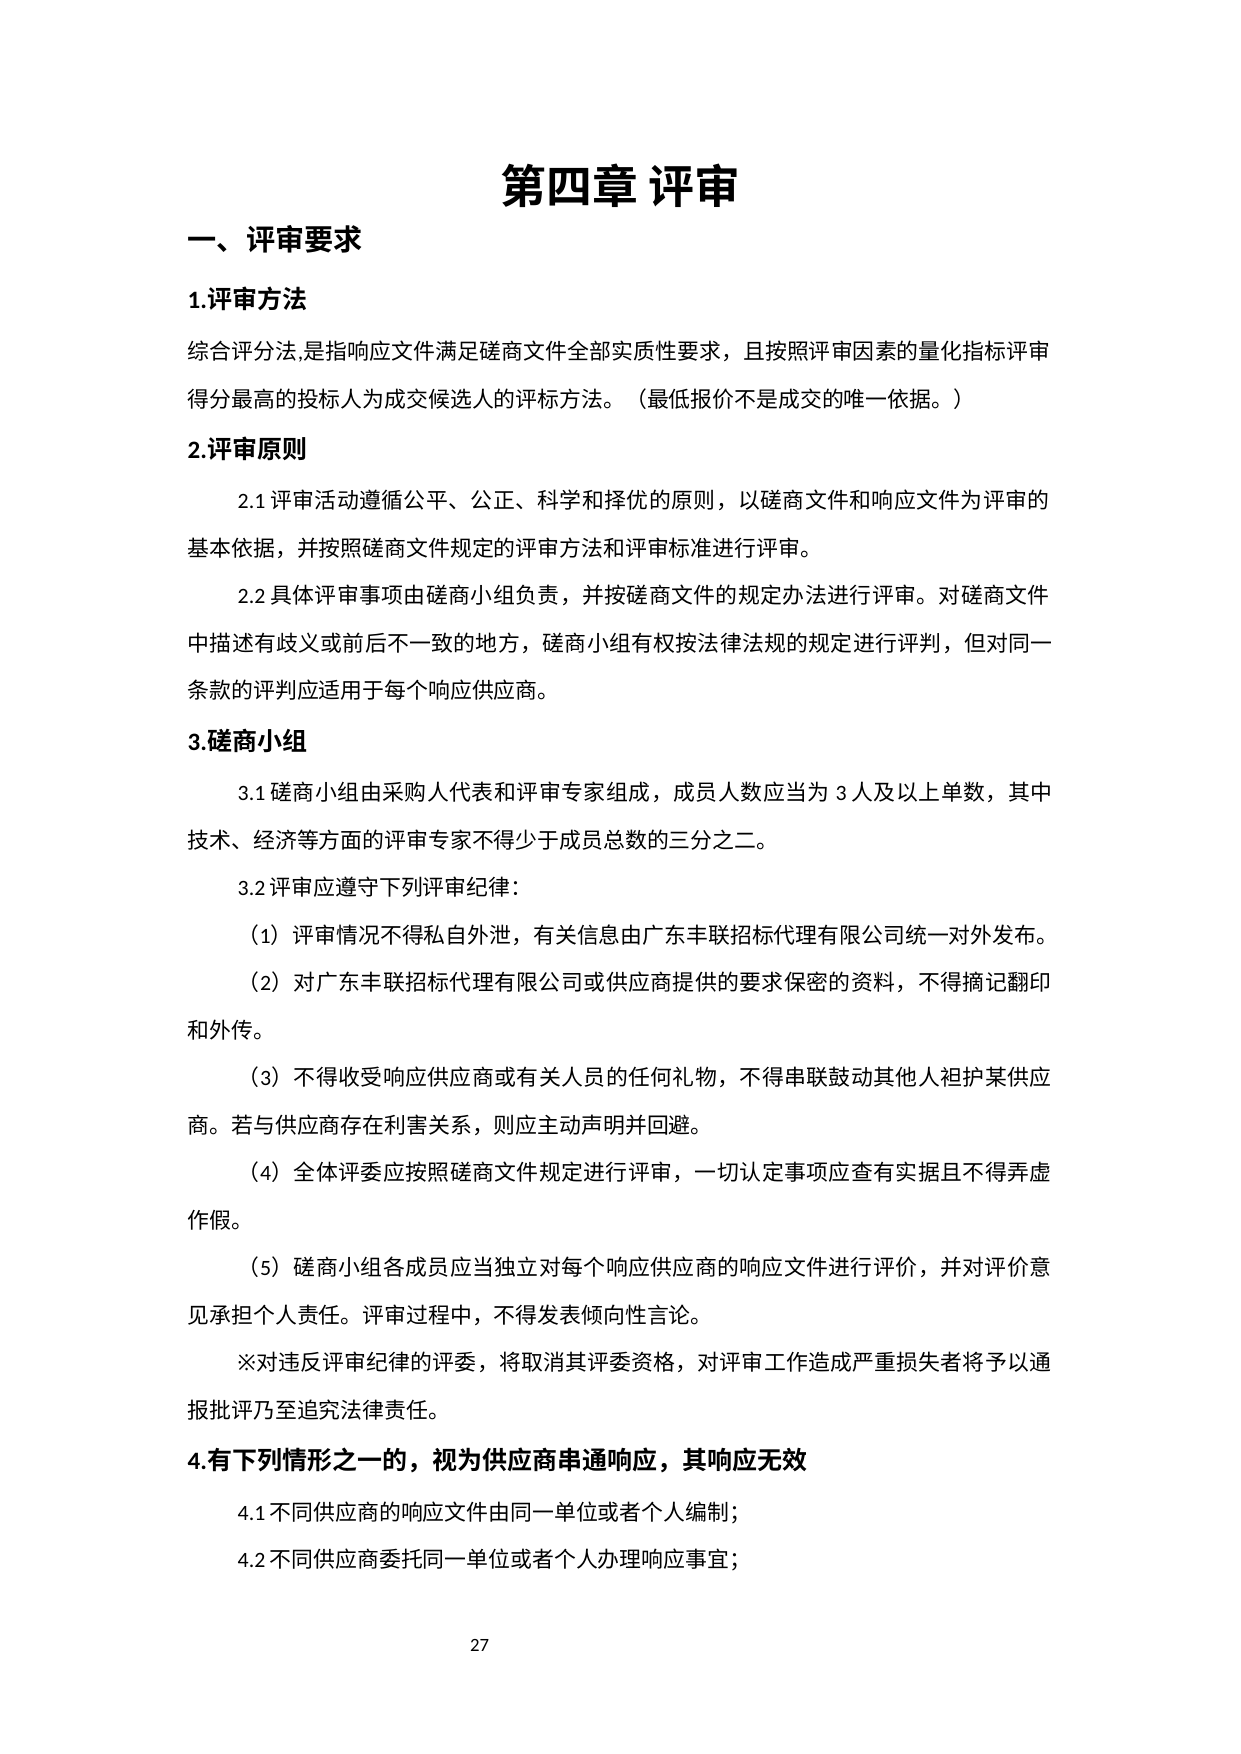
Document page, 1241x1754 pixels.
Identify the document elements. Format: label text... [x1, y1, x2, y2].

text ※对违反评审纪律的评委，将取消其评委资格，对评审工作造成严重损失者将予以通报批评乃至追究法律责任。 [187, 1345, 1053, 1424]
text 1.评审方法 [187, 280, 1053, 316]
text 4.有下列情形之一的，视为供应商串通响应，其响应无效 [187, 1440, 1053, 1477]
text （4）全体评委应按照磋商文件规定进行评审，一切认定事项应查有实据且不得弄虚作假。 [187, 1155, 1053, 1234]
text （2）对广东丰联招标代理有限公司或供应商提供的要求保密的资料，不得摘记翻印和外传。 [187, 965, 1053, 1044]
text （3）不得收受响应供应商或有关人员的任何礼物，不得串联鼓动其他人袒护某供应商。若与供应商存在利害关系，则应主动声明并回避。 [187, 1060, 1053, 1139]
text （1）评审情况不得私自外泄，有关信息由广东丰联招标代理有限公司统一对外发布。 [187, 918, 1053, 949]
text 3.1磋商小组由采购人代表和评审专家组成，成员人数应当为3人及以上单数，其中技术、经济等方面的评审专家不得少于成员总数的三分之二。 [187, 775, 1053, 854]
text （5）磋商小组各成员应当独立对每个响应供应商的响应文件进行评价，并对评价意见承担个人责任。评审过程中，不得发表倾向性言论。 [187, 1250, 1053, 1329]
text 2.评审原则 [187, 429, 1053, 465]
text 4.2不同供应商委托同一单位或者个人办理响应事宜； [187, 1542, 1053, 1574]
text 4.1不同供应商的响应文件由同一单位或者个人编制； [187, 1495, 1053, 1526]
subtitle 第四章 评审 [187, 150, 1053, 216]
text 2.2具体评审事项由磋商小组负责，并按磋商文件的规定办法进行评审。对磋商文件中描述有歧义或前后不一致的地方，磋商小组有权按法律法规的规定进行评判，但对同一条款的评判应适用于每个响应供应商。 [187, 578, 1053, 705]
text 2.1评审活动遵循公平、公正、科学和择优的原则，以磋商文件和响应文件为评审的基本依据，并按照磋商文件规定的评审方法和评审标准进行评审。 [187, 483, 1053, 563]
text 一、评审要求 [187, 216, 1053, 259]
text 3.磋商小组 [187, 721, 1053, 757]
text 3.2评审应遵守下列评审纪律： [187, 870, 1053, 902]
text 综合评分法,是指响应文件满足磋商文件全部实质性要求，且按照评审因素的量化指标评审得分最高的投标人为成交候选人的评标方法。（最低报价不是成交的唯一依据。） [187, 334, 1053, 413]
